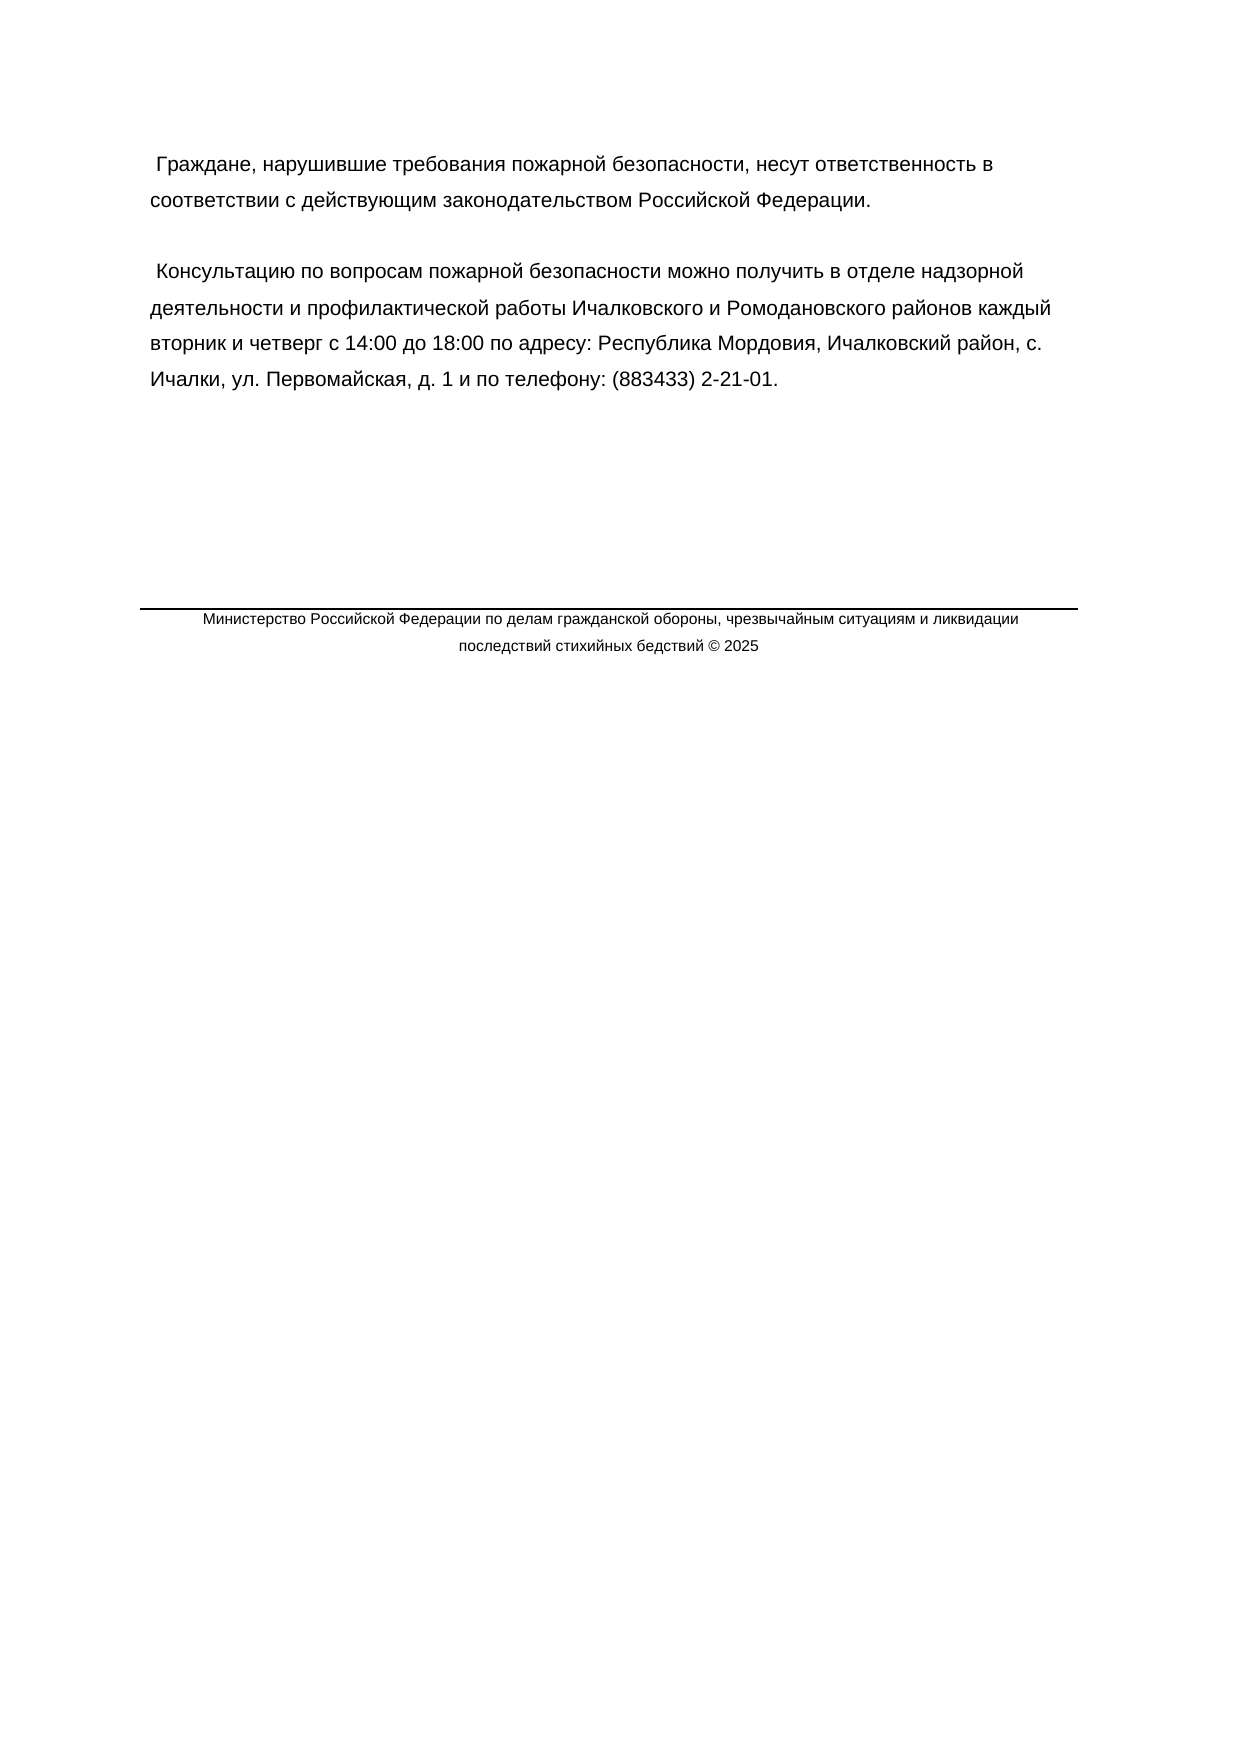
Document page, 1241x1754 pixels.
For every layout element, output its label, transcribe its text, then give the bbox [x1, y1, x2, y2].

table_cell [140, 150, 1078, 608]
table_cell Министерство Российской Федерации по делам гражданской обороны, чрезвычайным ситуациям и ликвидации последствий стихийных бедствий © 2025 [140, 610, 1078, 692]
